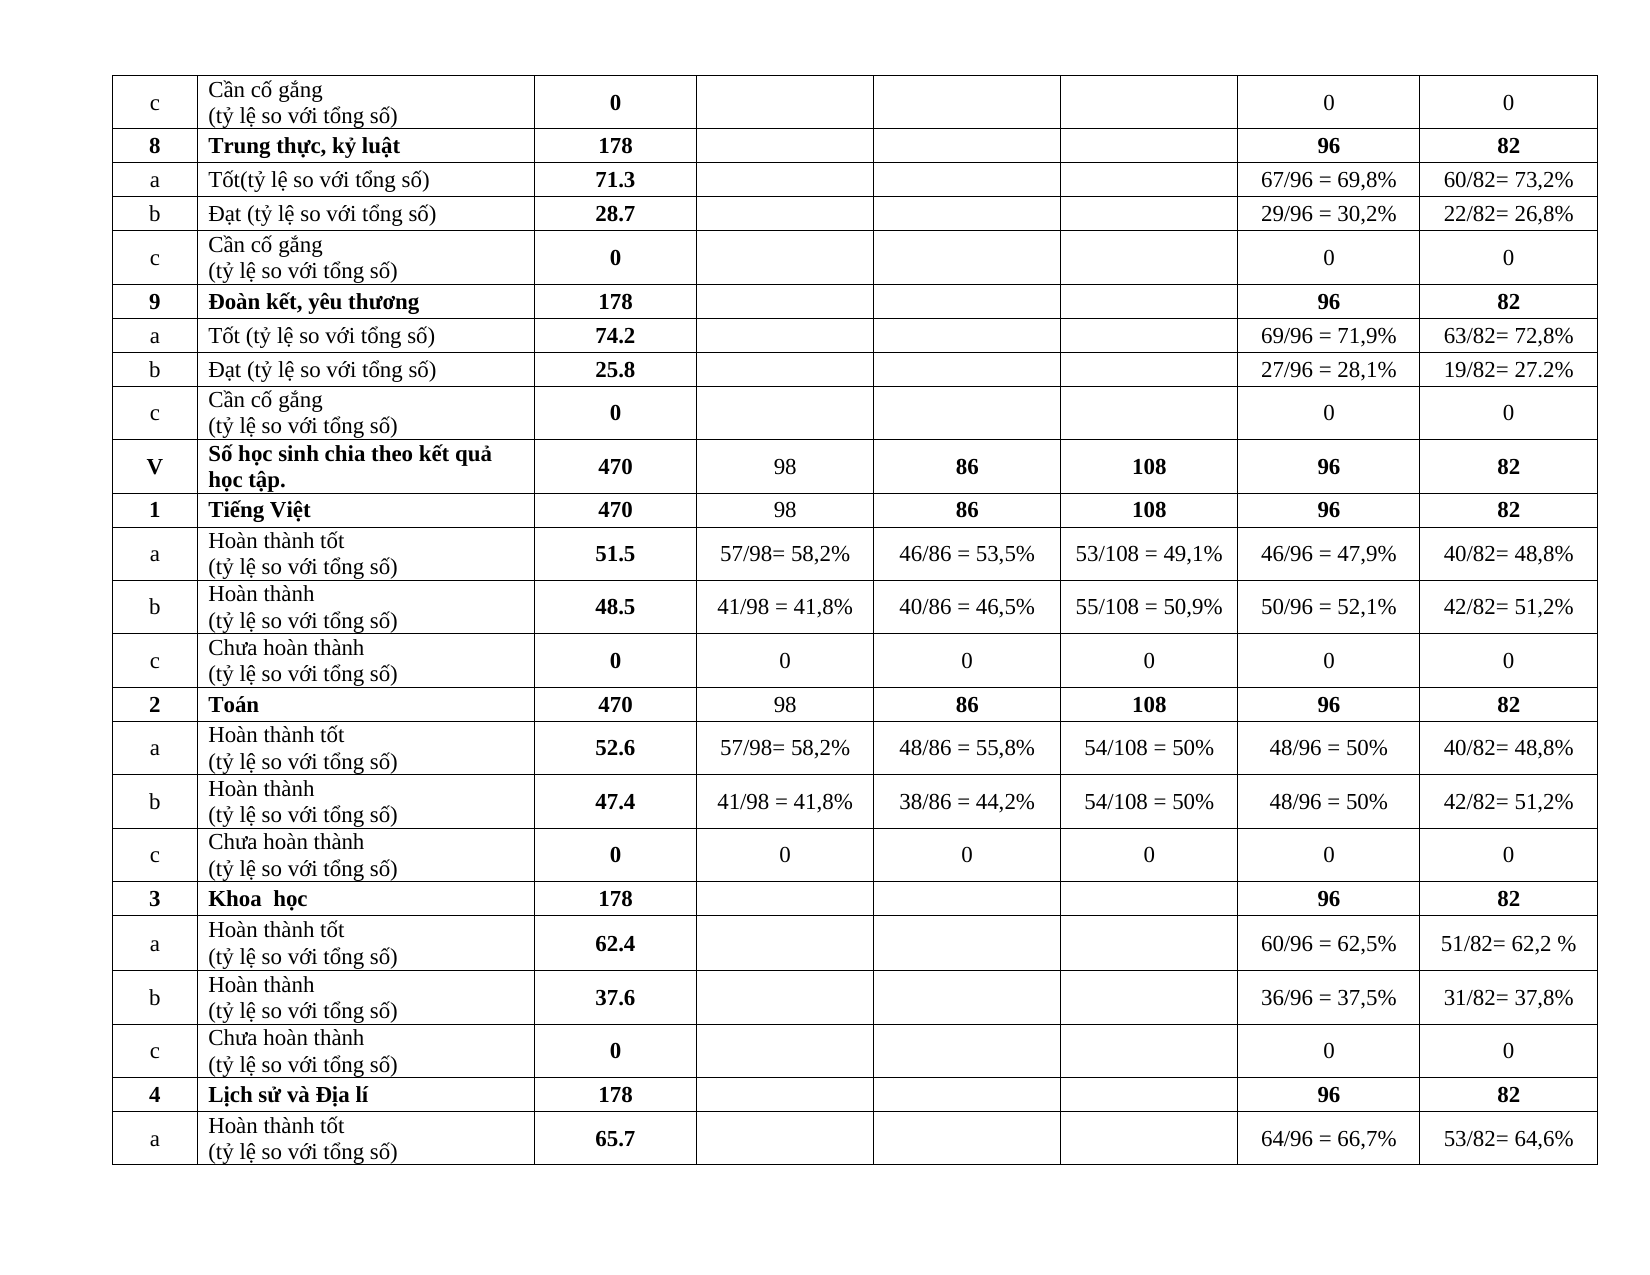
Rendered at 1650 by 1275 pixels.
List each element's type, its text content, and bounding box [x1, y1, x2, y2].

table_cell c [113, 387, 197, 439]
table_cell 0 [1238, 387, 1419, 439]
table_cell [874, 353, 1060, 386]
table_cell 53/108 = 49,1% [1061, 528, 1237, 580]
table_cell 82 [1420, 440, 1597, 492]
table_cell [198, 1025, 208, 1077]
table_cell [697, 76, 873, 128]
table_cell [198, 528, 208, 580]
table_cell 86 [874, 440, 1060, 492]
table_cell 53/82= 64,6% [1420, 1112, 1597, 1164]
table_cell 0 [1238, 829, 1419, 881]
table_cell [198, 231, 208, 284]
table_cell 470 [535, 440, 696, 492]
table_cell 86 [874, 494, 1060, 526]
table_cell 0 [535, 634, 696, 687]
table_cell c [113, 231, 197, 284]
table_cell 57/98= 58,2% [697, 528, 873, 580]
table_cell 38/86 = 44,2% [874, 775, 1060, 827]
table_cell 82 [1420, 129, 1597, 162]
table_cell a [113, 319, 197, 352]
table_cell b [113, 971, 197, 1023]
table_cell 3 [113, 882, 197, 915]
table_cell [1061, 231, 1237, 284]
table_cell [697, 285, 873, 318]
table_cell 0 [1238, 1025, 1419, 1077]
table_cell [697, 882, 873, 915]
table_cell 40/82= 48,8% [1420, 722, 1597, 774]
table_cell 25.8 [535, 353, 696, 386]
table_cell 42/82= 51,2% [1420, 775, 1597, 827]
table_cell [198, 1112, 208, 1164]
table_cell [874, 129, 1060, 162]
table_cell 52.6 [535, 722, 696, 774]
table_cell 178 [535, 285, 696, 318]
table_cell Đạt (tỷ lệ so với tổng số) [198, 197, 534, 230]
table_cell 82 [1420, 1078, 1597, 1111]
table_cell 54/108 = 50% [1061, 722, 1237, 774]
table_cell 1 [113, 494, 197, 526]
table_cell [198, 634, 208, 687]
table_cell 98 [697, 440, 873, 492]
table_cell Tốt(tỷ lệ so với tổng số) [198, 163, 534, 196]
table_cell 19/82= 27.2% [1420, 353, 1597, 386]
table_cell a [113, 722, 197, 774]
table_cell 108 [1061, 440, 1237, 492]
table_cell 67/96 = 69,8% [1238, 163, 1419, 196]
table_cell 50/96 = 52,1% [1238, 581, 1419, 633]
table_cell a [113, 1112, 197, 1164]
table_cell [874, 387, 1060, 439]
table_cell 4 [113, 1078, 197, 1111]
table_cell 178 [535, 1078, 696, 1111]
table_cell [1061, 163, 1237, 196]
table_cell c [113, 634, 197, 687]
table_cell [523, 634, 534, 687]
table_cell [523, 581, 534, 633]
table_cell 0 [1238, 76, 1419, 128]
table_cell [874, 1025, 1060, 1077]
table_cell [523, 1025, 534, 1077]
table_cell [697, 319, 873, 352]
table_cell 82 [1420, 494, 1597, 526]
table_cell [874, 882, 1060, 915]
table_cell b [113, 581, 197, 633]
table_cell 60/82= 73,2% [1420, 163, 1597, 196]
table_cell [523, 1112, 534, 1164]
table_cell 28.7 [535, 197, 696, 230]
table_cell 41/98 = 41,8% [697, 775, 873, 827]
table_cell 54/108 = 50% [1061, 775, 1237, 827]
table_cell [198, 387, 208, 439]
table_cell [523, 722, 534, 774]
table_cell [1061, 1112, 1237, 1164]
table_cell 0 [1420, 829, 1597, 881]
table_cell 0 [874, 829, 1060, 881]
table_cell [874, 285, 1060, 318]
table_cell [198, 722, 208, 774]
table_cell 55/108 = 50,9% [1061, 581, 1237, 633]
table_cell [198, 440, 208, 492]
table_cell 2 [113, 688, 197, 721]
table_cell 96 [1238, 494, 1419, 526]
table_cell 96 [1238, 688, 1419, 721]
table_cell [874, 163, 1060, 196]
table_cell 98 [697, 494, 873, 526]
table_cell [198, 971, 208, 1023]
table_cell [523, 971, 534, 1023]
table_cell 0 [1420, 387, 1597, 439]
table_cell 0 [697, 634, 873, 687]
table_cell 178 [535, 882, 696, 915]
table_cell [697, 387, 873, 439]
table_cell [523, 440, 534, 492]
table_cell [1061, 916, 1237, 970]
table_cell 37.6 [535, 971, 696, 1023]
table_cell 86 [874, 688, 1060, 721]
table_cell 31/82= 37,8% [1420, 971, 1597, 1023]
table_cell Đoàn kết, yêu thương [198, 285, 534, 318]
table_cell [697, 129, 873, 162]
table_cell 0 [1061, 829, 1237, 881]
table_cell [697, 231, 873, 284]
table_cell [697, 1025, 873, 1077]
table_cell 62.4 [535, 916, 696, 970]
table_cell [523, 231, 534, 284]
table_cell [697, 916, 873, 970]
table_cell Toán [198, 688, 534, 721]
table_cell [874, 197, 1060, 230]
table_cell [874, 1078, 1060, 1111]
table_cell 96 [1238, 1078, 1419, 1111]
table_cell 108 [1061, 688, 1237, 721]
table_cell Đạt (tỷ lệ so với tổng số) [198, 353, 534, 386]
table_cell [697, 1078, 873, 1111]
table_cell 0 [1238, 231, 1419, 284]
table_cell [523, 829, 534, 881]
table_cell Khoa học [198, 882, 534, 915]
table_cell 63/82= 72,8% [1420, 319, 1597, 352]
table_cell c [113, 829, 197, 881]
table_cell 65.7 [535, 1112, 696, 1164]
table_cell 22/82= 26,8% [1420, 197, 1597, 230]
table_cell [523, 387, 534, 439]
table_cell 29/96 = 30,2% [1238, 197, 1419, 230]
table_cell 74.2 [535, 319, 696, 352]
table_cell [1061, 1025, 1237, 1077]
table_cell [1061, 129, 1237, 162]
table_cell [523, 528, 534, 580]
table_cell [874, 1112, 1060, 1164]
table_cell Trung thực, kỷ luật [198, 129, 534, 162]
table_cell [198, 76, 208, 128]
table_cell [697, 353, 873, 386]
table_cell 0 [535, 829, 696, 881]
table_cell b [113, 775, 197, 827]
table_cell [1061, 197, 1237, 230]
table_cell 0 [535, 76, 696, 128]
table_cell c [113, 76, 197, 128]
table_cell 82 [1420, 882, 1597, 915]
table_cell 98 [697, 688, 873, 721]
table_cell 47.4 [535, 775, 696, 827]
table_cell 48.5 [535, 581, 696, 633]
table_cell [697, 197, 873, 230]
table_cell 0 [697, 829, 873, 881]
table_cell 48/96 = 50% [1238, 722, 1419, 774]
table_cell [874, 916, 1060, 970]
table_cell 108 [1061, 494, 1237, 526]
table_cell 69/96 = 71,9% [1238, 319, 1419, 352]
table_cell 470 [535, 494, 696, 526]
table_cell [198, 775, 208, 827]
table_cell [874, 231, 1060, 284]
table_cell [1061, 319, 1237, 352]
table_cell 0 [1238, 634, 1419, 687]
table_cell 96 [1238, 882, 1419, 915]
table_cell [1061, 971, 1237, 1023]
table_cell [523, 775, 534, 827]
table_cell 0 [535, 1025, 696, 1077]
table_cell 82 [1420, 285, 1597, 318]
table_cell 60/96 = 62,5% [1238, 916, 1419, 970]
table_cell [874, 76, 1060, 128]
table_cell 48/96 = 50% [1238, 775, 1419, 827]
table_cell [697, 1112, 873, 1164]
table_cell [874, 319, 1060, 352]
table_cell 470 [535, 688, 696, 721]
table_cell 51/82= 62,2 % [1420, 916, 1597, 970]
table_cell 40/82= 48,8% [1420, 528, 1597, 580]
table_cell 36/96 = 37,5% [1238, 971, 1419, 1023]
table_cell [1061, 387, 1237, 439]
table_cell 96 [1238, 440, 1419, 492]
table_cell c [113, 1025, 197, 1077]
table_cell 48/86 = 55,8% [874, 722, 1060, 774]
table_cell 0 [1420, 231, 1597, 284]
table_cell 27/96 = 28,1% [1238, 353, 1419, 386]
table_cell 9 [113, 285, 197, 318]
table_cell 51.5 [535, 528, 696, 580]
table_cell 0 [1420, 76, 1597, 128]
table_cell 0 [1061, 634, 1237, 687]
table_cell 96 [1238, 285, 1419, 318]
table_cell Tốt (tỷ lệ so với tổng số) [198, 319, 534, 352]
table_cell Lịch sử và Địa lí [198, 1078, 534, 1111]
table_cell 46/86 = 53,5% [874, 528, 1060, 580]
table_cell a [113, 916, 197, 970]
table_cell 0 [535, 231, 696, 284]
table_cell 64/96 = 66,7% [1238, 1112, 1419, 1164]
table_cell 0 [874, 634, 1060, 687]
table_cell 57/98= 58,2% [697, 722, 873, 774]
table_cell 0 [535, 387, 696, 439]
table_cell Tiếng Việt [198, 494, 534, 526]
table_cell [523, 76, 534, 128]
table_cell [1061, 353, 1237, 386]
table_cell 82 [1420, 688, 1597, 721]
table_cell 0 [1420, 1025, 1597, 1077]
table_cell 41/98 = 41,8% [697, 581, 873, 633]
table_cell a [113, 163, 197, 196]
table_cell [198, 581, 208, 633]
table_cell 71.3 [535, 163, 696, 196]
table_cell [697, 163, 873, 196]
table_cell 46/96 = 47,9% [1238, 528, 1419, 580]
table_cell 42/82= 51,2% [1420, 581, 1597, 633]
table_cell a [113, 528, 197, 580]
table_cell 40/86 = 46,5% [874, 581, 1060, 633]
table_cell V [113, 440, 197, 492]
table_cell 8 [113, 129, 197, 162]
table_cell [1061, 882, 1237, 915]
table_cell 178 [535, 129, 696, 162]
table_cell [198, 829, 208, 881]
table_cell b [113, 197, 197, 230]
table_cell [1061, 76, 1237, 128]
table_cell 96 [1238, 129, 1419, 162]
table_cell Hoàn thành tốt (tỷ lệ so với tổng số) [198, 916, 534, 970]
table_cell [697, 971, 873, 1023]
table_cell b [113, 353, 197, 386]
table_cell [874, 971, 1060, 1023]
table_cell [1061, 1078, 1237, 1111]
table_cell 0 [1420, 634, 1597, 687]
table_cell [1061, 285, 1237, 318]
